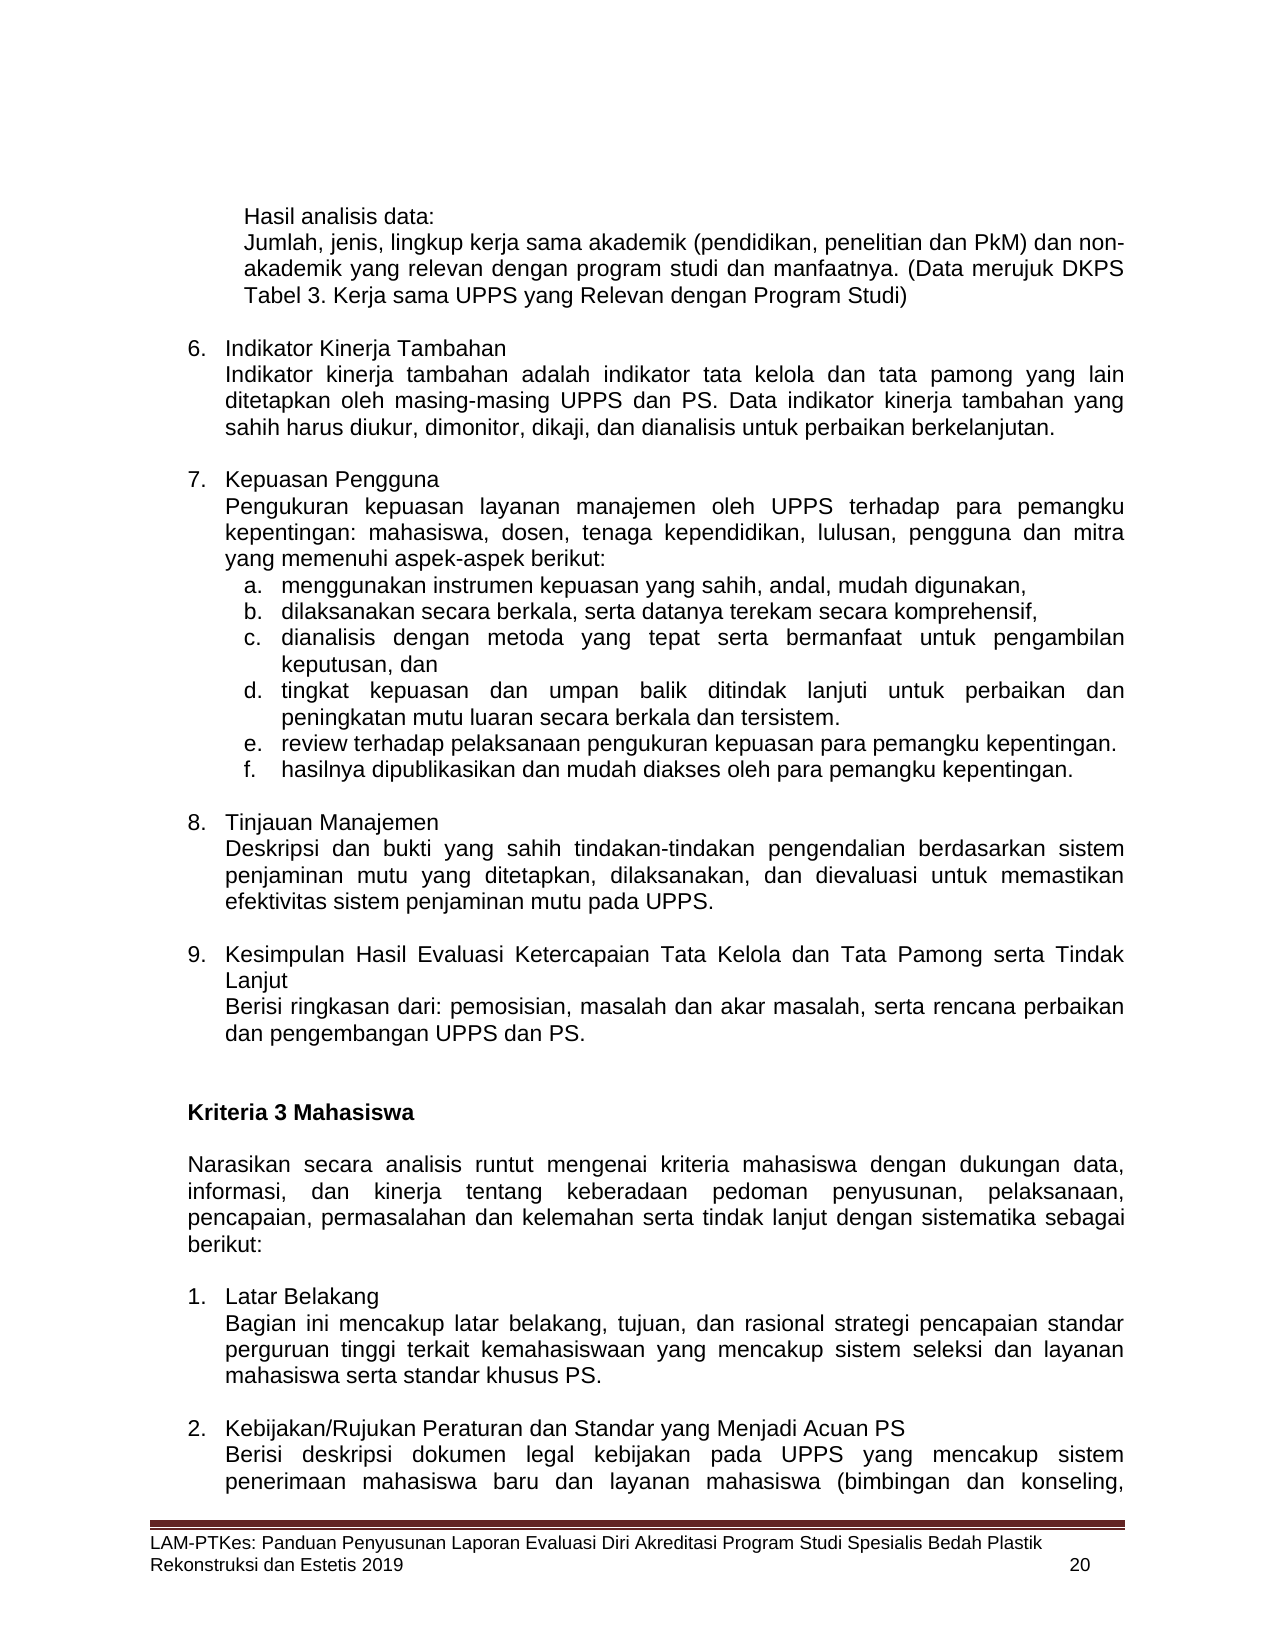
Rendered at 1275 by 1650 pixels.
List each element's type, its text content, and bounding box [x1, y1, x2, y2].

text Jumlah, jenis, lingkup kerja sama akademik (pendidikan, penelitian dan PkM) dan non-akademik yang relevan dengan program studi dan manfaatnya. (Data merujuk DKPS Tabel 3. Kerja sama UPPS yang Relevan dengan Program Studi) [244, 229, 1125, 308]
text Hasil analisis data: [244, 203, 1125, 229]
list Kepuasan Pengguna [187, 466, 1125, 493]
list Kebijakan/Rujukan Peraturan dan Standar yang Menjadi Acuan PS [187, 1415, 1125, 1441]
text Bagian ini mencakup latar belakang, tujuan, dan rasional strategi pencapaian standar perguruan tinggi terkait kemahasiswaan yang mencakup sistem seleksi dan layanan mahasiswa serta standar khusus PS. [225, 1309, 1125, 1389]
text Indikator kinerja tambahan adalah indikator tata kelola dan tata pamong yang lain ditetapkan oleh masing-masing UPPS dan PS. Data indikator kinerja tambahan yang sahih harus diukur, dimonitor, dikaji, dan dianalisis untuk perbaikan berkelanjutan. [225, 361, 1125, 440]
list tingkat kepuasan dan umpan balik ditindak lanjuti untuk perbaikan dan peningkatan mutu luaran secara berkala dan tersistem. [244, 677, 1125, 730]
text Deskripsi dan bukti yang sahih tindakan-tindakan pengendalian berdasarkan sistem penjaminan mutu yang ditetapkan, dilaksanakan, dan dievaluasi untuk memastikan efektivitas sistem penjaminan mutu pada UPPS. [225, 835, 1125, 914]
list dianalisis dengan metoda yang tepat serta bermanfaat untuk pengambilan keputusan, dan [244, 624, 1125, 677]
list Indikator Kinerja Tambahan [187, 334, 1125, 361]
list menggunakan instrumen kepuasan yang sahih, andal, mudah digunakan, [244, 572, 1125, 598]
list Latar Belakang [187, 1283, 1125, 1309]
subtitle Kriteria 3 Mahasiswa [187, 1099, 1125, 1125]
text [225, 1441, 1125, 1494]
list dilaksanakan secara berkala, serta datanya terekam secara komprehensif, [244, 598, 1125, 624]
list Kesimpulan Hasil Evaluasi Ketercapaian Tata Kelola dan Tata Pamong serta Tindak Lanjut [187, 941, 1125, 993]
text Narasikan secara analisis runtut mengenai kriteria mahasiswa dengan dukungan data, informasi, dan kinerja tentang keberadaan pedoman penyusunan, pelaksanaan, pencapaian, permasalahan dan kelemahan serta tindak lanjut dengan sistematika sebagai berikut: [187, 1151, 1125, 1257]
list Tinjauan Manajemen [187, 809, 1125, 835]
text Pengukuran kepuasan layanan manajemen oleh UPPS terhadap para pemangku kepentingan: mahasiswa, dosen, tenaga kependidikan, lulusan, pengguna dan mitra yang memenuhi aspek-aspek berikut: [225, 493, 1125, 572]
list review terhadap pelaksanaan pengukuran kepuasan para pemangku kepentingan. [244, 730, 1125, 756]
list hasilnya dipublikasikan dan mudah diakses oleh para pemangku kepentingan. [244, 756, 1125, 782]
text Berisi ringkasan dari: pemosisian, masalah dan akar masalah, serta rencana perbaikan dan pengembangan UPPS dan PS. [225, 993, 1125, 1046]
